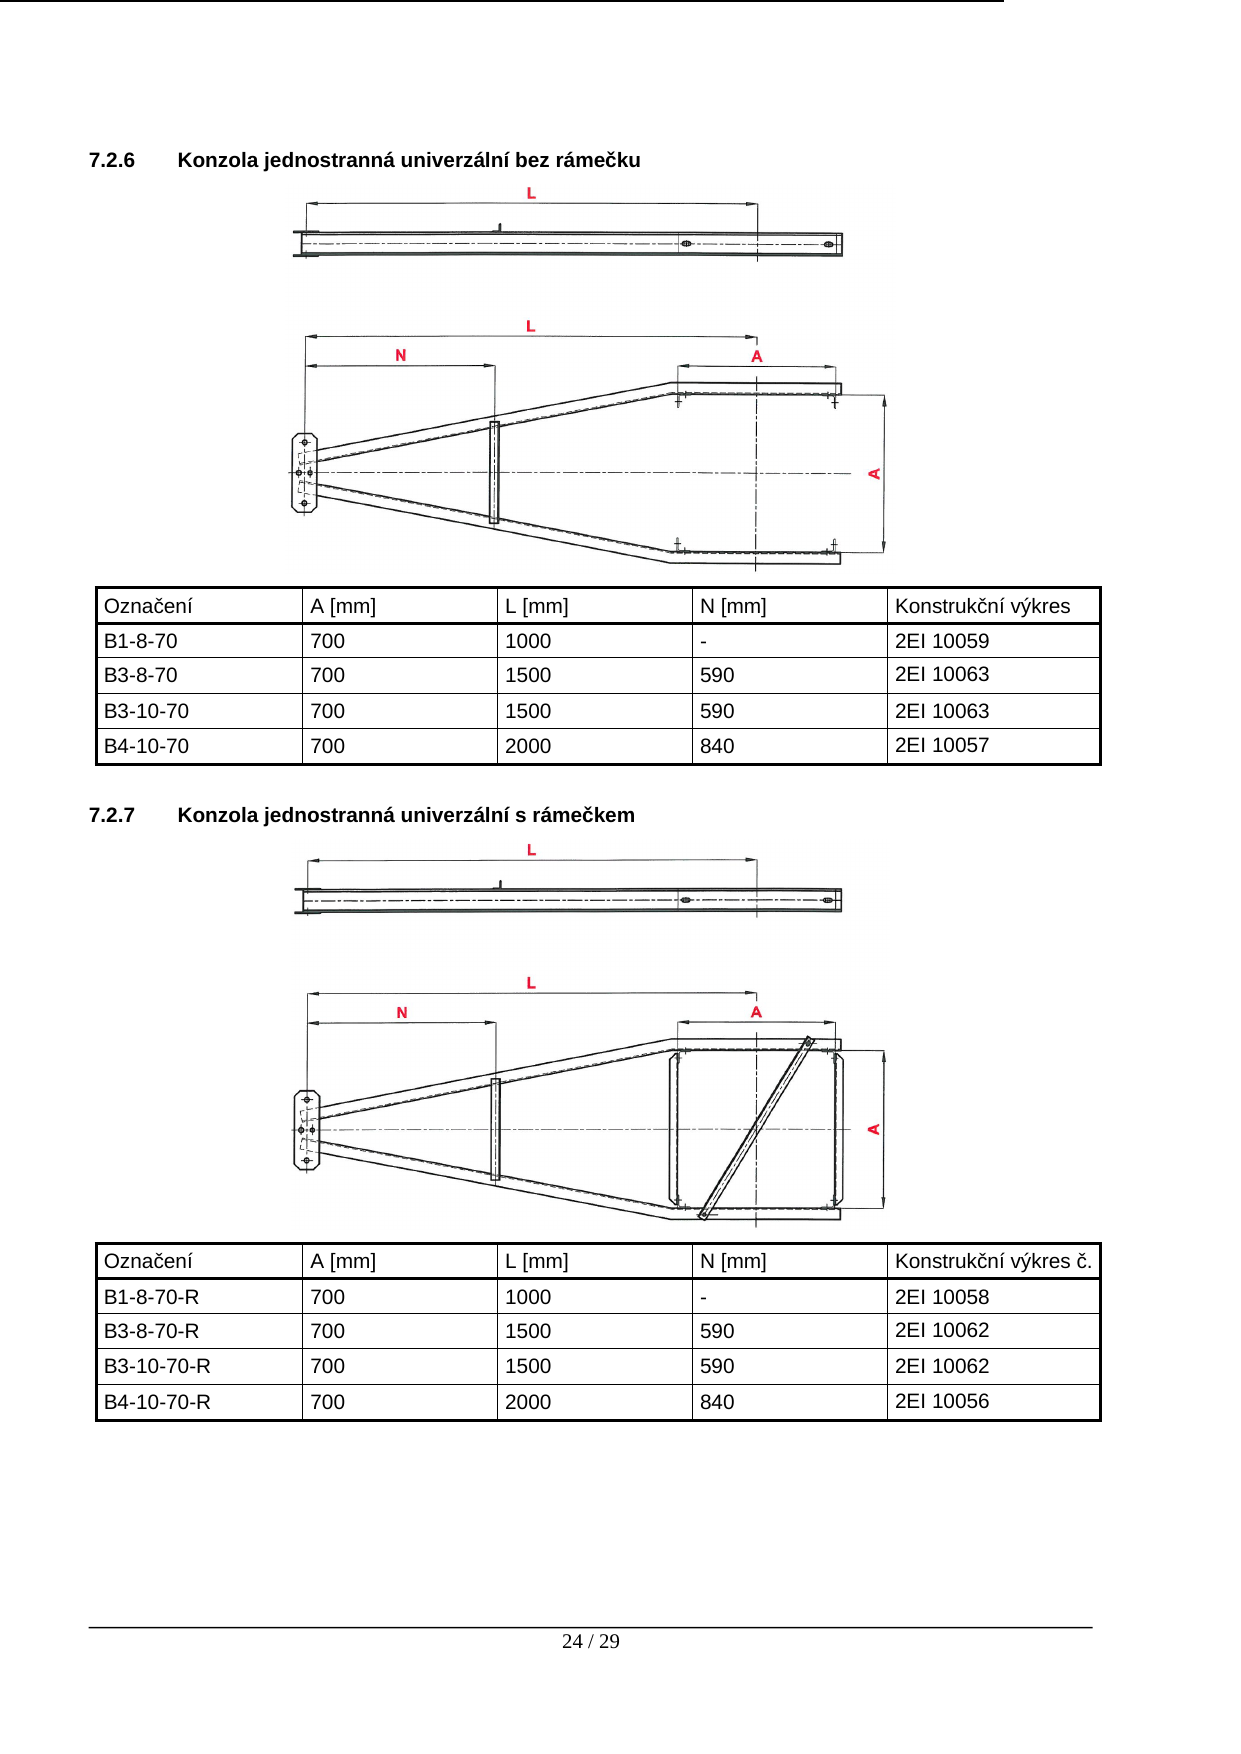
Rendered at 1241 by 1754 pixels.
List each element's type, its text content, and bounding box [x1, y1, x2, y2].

table_cell 840 [693, 729, 887, 763]
table_cell 2EI 10063 [888, 694, 1099, 728]
table_cell 2000 [498, 1385, 692, 1419]
table_cell 590 [693, 1314, 887, 1348]
table_header N [mm] [693, 589, 887, 622]
table_header Konstrukční výkres [888, 589, 1099, 622]
table_cell 590 [693, 694, 887, 728]
table_cell 1000 [498, 1280, 692, 1313]
table_cell B1-8-70-R [98, 1280, 302, 1313]
table_cell - [693, 625, 887, 657]
table_cell 1500 [498, 658, 692, 692]
table_cell B1-8-70 [98, 625, 302, 657]
table_cell 700 [303, 1280, 497, 1313]
table_header L [mm] [498, 589, 692, 622]
table_cell 2EI 10058 [888, 1280, 1099, 1313]
table_cell 700 [303, 658, 497, 692]
table_cell 2EI 10062 [888, 1314, 1099, 1348]
table_cell B3-8-70 [98, 658, 302, 692]
table_cell 1500 [498, 1314, 692, 1348]
table_cell B3-10-70 [98, 694, 302, 728]
list Konzola jednostranná univerzální bez rámečku [89, 148, 1092, 172]
table_cell 700 [303, 1314, 497, 1348]
table_cell - [693, 1280, 887, 1313]
table_cell 2000 [498, 729, 692, 763]
table_cell 2EI 10062 [888, 1349, 1099, 1383]
table_cell 700 [303, 694, 497, 728]
table_cell 700 [303, 625, 497, 657]
table_cell 700 [303, 1385, 497, 1419]
table_cell B4-10-70 [98, 729, 302, 763]
table_cell 2EI 10056 [888, 1385, 1099, 1419]
table_header A [mm] [303, 1245, 497, 1277]
table_header N [mm] [693, 1245, 887, 1277]
table_cell 590 [693, 658, 887, 692]
table_cell 2EI 10059 [888, 625, 1099, 657]
table_header Konstrukční výkres č. [888, 1245, 1099, 1277]
table_header Označení [98, 589, 302, 622]
table_cell 2EI 10057 [888, 729, 1099, 763]
table_cell B4-10-70-R [98, 1385, 302, 1419]
table_cell 2EI 10063 [888, 658, 1099, 692]
table_cell 590 [693, 1349, 887, 1383]
list Konzola jednostranná univerzální s rámečkem [89, 803, 1092, 827]
table_header Označení [98, 1245, 302, 1277]
table_cell 700 [303, 729, 497, 763]
table_cell B3-8-70-R [98, 1314, 302, 1348]
table_cell 840 [693, 1385, 887, 1419]
table_header L [mm] [498, 1245, 692, 1277]
table_cell 700 [303, 1349, 497, 1383]
table_cell 1000 [498, 625, 692, 657]
table_cell 1500 [498, 694, 692, 728]
table_cell 1500 [498, 1349, 692, 1383]
table_header A [mm] [303, 589, 497, 622]
table_cell B3-10-70-R [98, 1349, 302, 1383]
